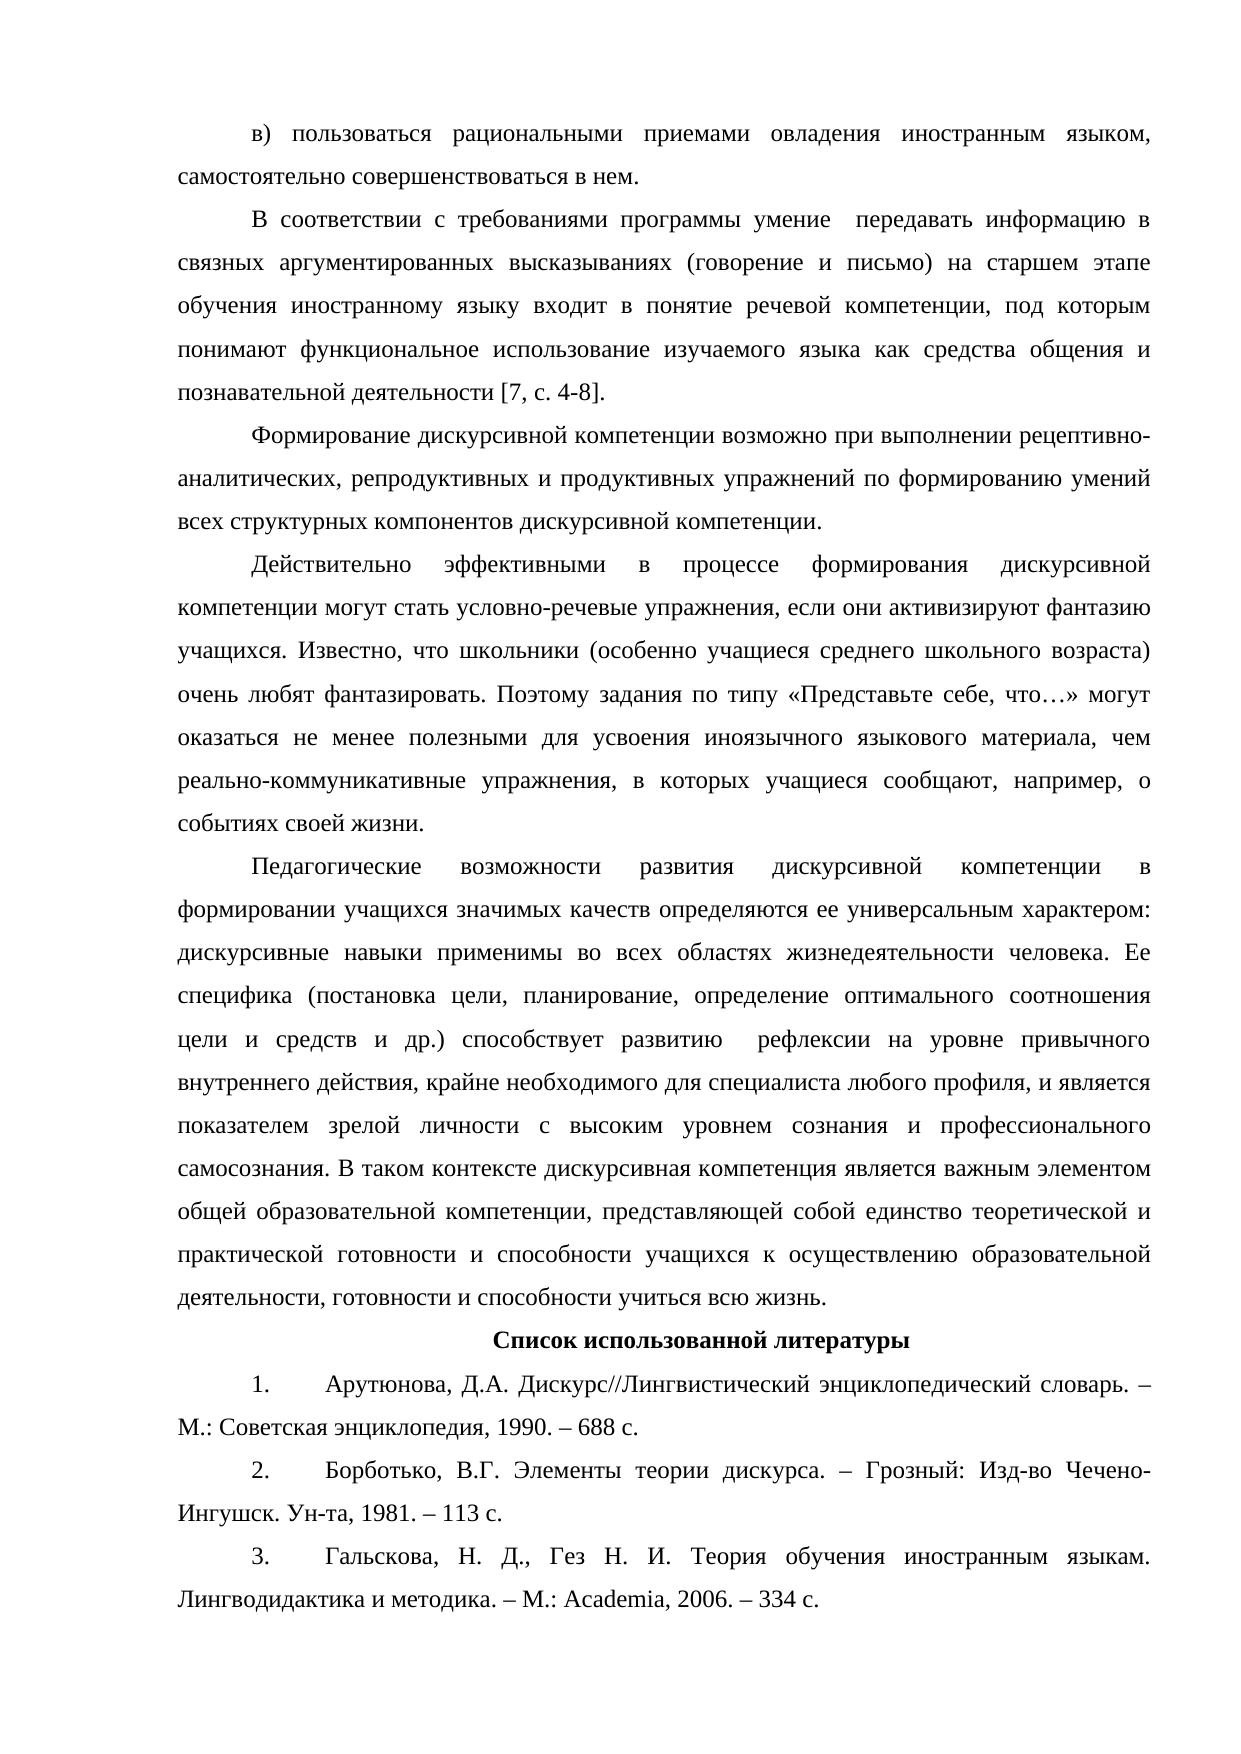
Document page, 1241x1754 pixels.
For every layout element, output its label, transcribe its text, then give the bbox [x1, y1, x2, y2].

text В соответствии с требованиями программы умение передавать информацию в связных аргументированных высказываниях (говорение и письмо) на старшем этапе обучения иностранному языку входит в понятие речевой компетенции, под которым понимают функциональное использование изучаемого языка как средства общения и познавательной деятельности [7, c. 4-8]. [177, 204, 1152, 406]
list Борботько, В.Г. Элементы теории дискурса. – Грозный: Изд-во Чечено-Ингушск. Ун-та, 1981. – 113 с. [177, 1455, 1152, 1527]
text Действительно эффективными в процессе формирования дискурсивной компетенции могут стать условно-речевые упражнения, если они активизируют фантазию учащихся. Известно, что школьники (особенно учащиеся среднего школьного возраста) очень любят фантазировать. Поэтому задания по типу «Представьте себе, что…» могут оказаться не менее полезными для усвоения иноязычного языкового материала, чем реально-коммуникативные упражнения, в которых учащиеся сообщают, например, о событиях своей жизни. [177, 549, 1152, 837]
list Арутюнова, Д.А. Дискурс//Лингвистический энциклопедический словарь. – М.: Советская энциклопедия, 1990. – 688 с. [177, 1369, 1152, 1441]
text Педагогические возможности развития дискурсивной компетенции в формировании учащихся значимых качеств определяются ее универсальным характером: дискурсивные навыки применимы во всех областях жизнедеятельности человека. Ее специфика (постановка цели, планирование, определение оптимального соотношения цели и средств и др.) способствует развитию рефлексии на уровне привычного внутреннего действия, крайне необходимого для специалиста любого профиля, и является показателем зрелой личности с высоким уровнем сознания и профессионального самосознания. В таком контексте дискурсивная компетенция является важным элементом общей образовательной компетенции, представляющей собой единство теоретической и практической готовности и способности учащихся к осуществлению образовательной деятельности, готовности и способности учиться всю жизнь. [177, 851, 1152, 1311]
text в) пользоваться рациональными приемами овладения иностранным языком, самостоятельно совершенствоваться в нем. [177, 118, 1152, 190]
list Гальскова, Н. Д., Гез Н. И. Теория обучения иностранным языкам. Лингводидактика и методика. – М.: Academia, 2006. – 334 с. [177, 1541, 1152, 1613]
text Список использованной литературы [177, 1326, 1152, 1354]
text Формирование дискурсивной компетенции возможно при выполнении рецептивно-аналитических, репродуктивных и продуктивных упражнений по формированию умений всех структурных компонентов дискурсивной компетенции. [177, 420, 1152, 535]
